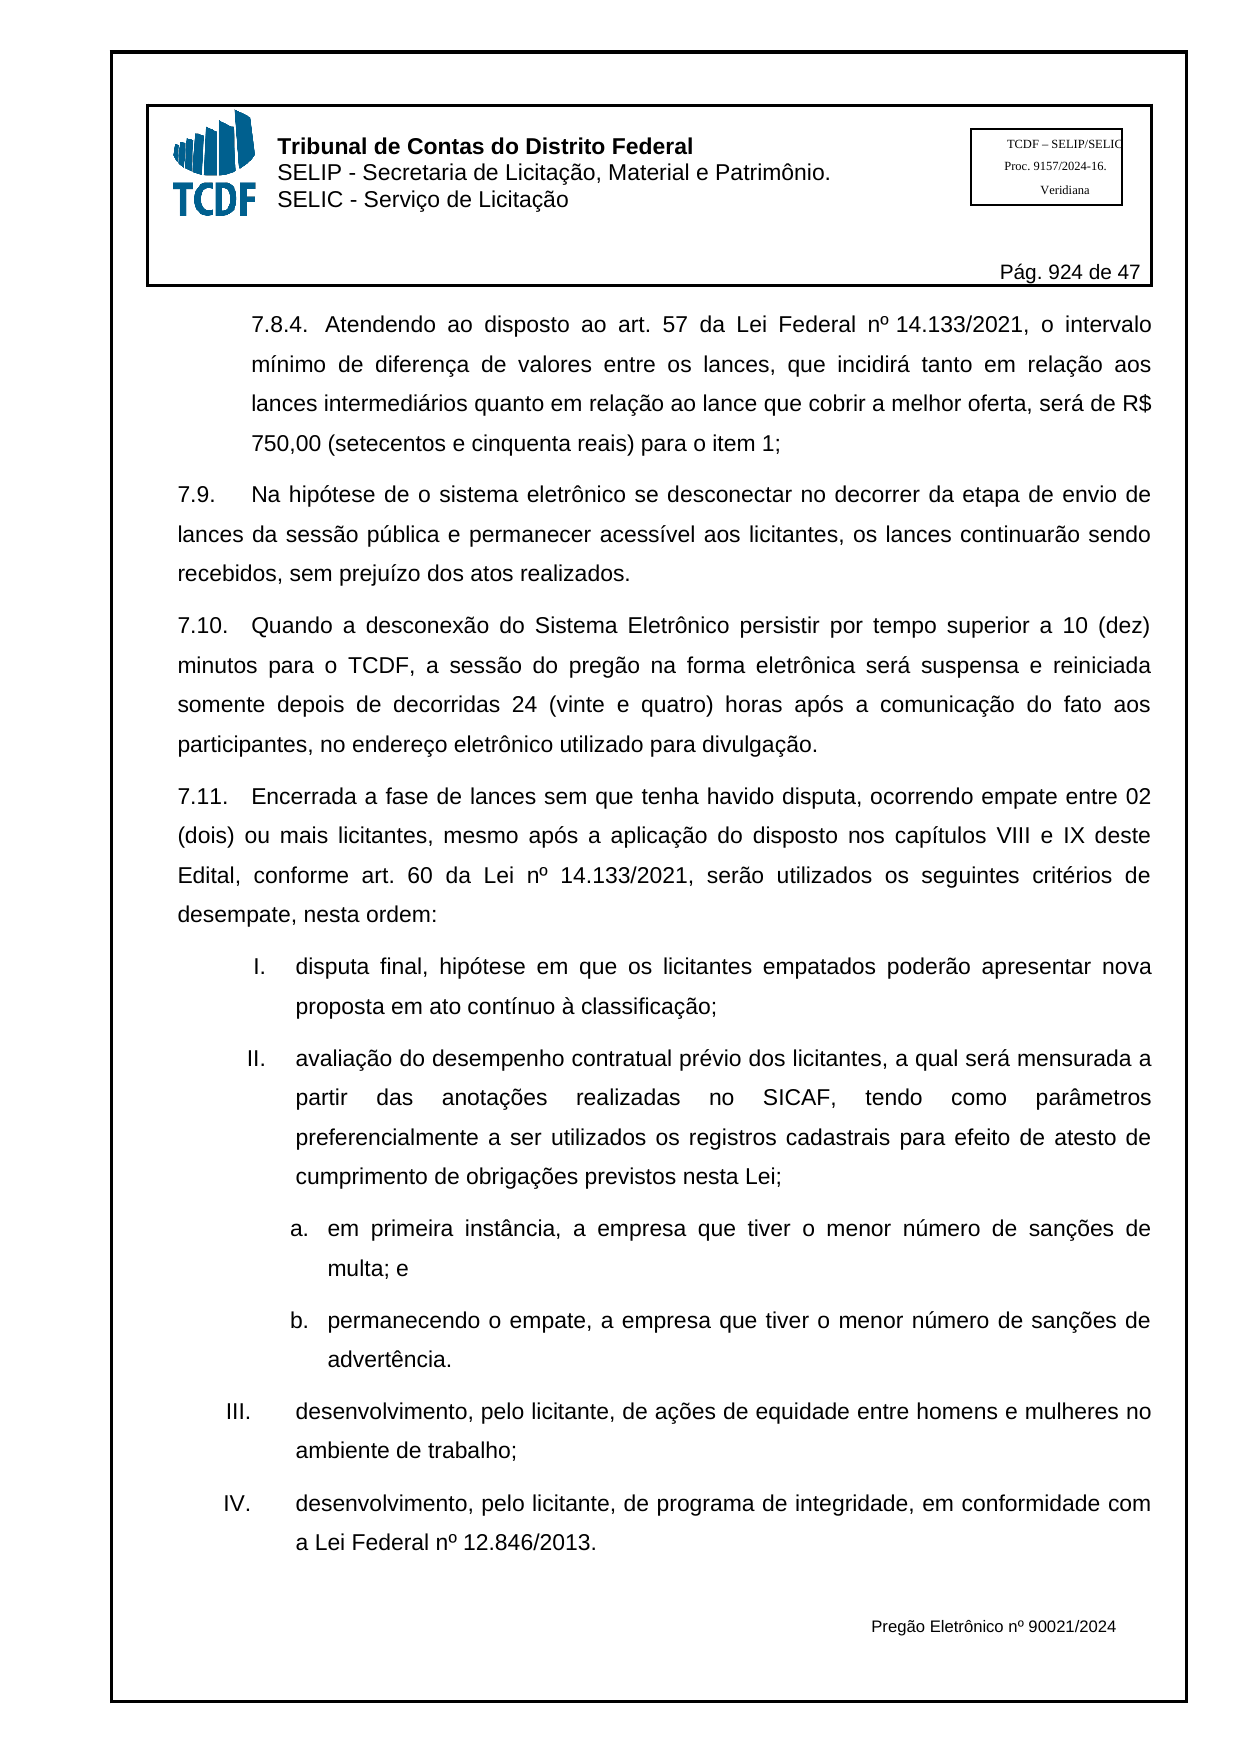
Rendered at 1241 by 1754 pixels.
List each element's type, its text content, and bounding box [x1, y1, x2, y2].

text 7.11. Encerrada a fase de lances sem que tenha havido disputa, ocorrendo empate entre 02 (dois) ou mais licitantes, mesmo após a aplicação do disposto nos capítulos VIII e IX deste Edital, conforme art. 60 da Lei nº 14.133/2021, serão utilizados os seguintes critérios de desempate, nesta ordem: [177, 783, 1152, 928]
list disputa final, hipótese em que os licitantes empatados poderão apresentar nova proposta em ato contínuo à classificação; [266, 953, 1152, 1019]
picture [158, 107, 270, 218]
list desenvolvimento, pelo licitante, de ações de equidade entre homens e mulheres no ambiente de trabalho; [251, 1398, 1152, 1464]
list avaliação do desempenho contratual prévio dos licitantes, a qual será mensurada a partir das anotações realizadas no SICAF, tendo como parâmetros preferencialmente a ser utilizados os registros cadastrais para efeito de atesto de cumprimento de obrigações previstos nesta Lei; [266, 1045, 1152, 1189]
text 7.9. Na hipótese de o sistema eletrônico se desconectar no decorrer da etapa de envio de lances da sessão pública e permanecer acessível aos licitantes, os lances continuarão sendo recebidos, sem prejuízo dos atos realizados. [177, 481, 1152, 587]
list desenvolvimento, pelo licitante, de programa de integridade, em conformidade com a Lei Federal nº 12.846/2013. [251, 1489, 1152, 1555]
list permanecendo o empate, a empresa que tiver o menor número de sanções de advertência. [290, 1307, 1152, 1372]
list em primeira instância, a empresa que tiver o menor número de sanções de multa; e [290, 1215, 1152, 1281]
text 7.8.4. Atendendo ao disposto ao art. 57 da Lei Federal nº 14.133/2021, o intervalo mínimo de diferença de valores entre os lances, que incidirá tanto em relação aos lances intermediários quanto em relação ao lance que cobrir a melhor oferta, será de R$ 750,00 (setecentos e cinquenta reais) para o item 1; [251, 311, 1152, 456]
text 7.10. Quando a desconexão do Sistema Eletrônico persistir por tempo superior a 10 (dez) minutos para o TCDF, a sessão do pregão na forma eletrônica será suspensa e reiniciada somente depois de decorridas 24 (vinte e quatro) horas após a comunicação do fato aos participantes, no endereço eletrônico utilizado para divulgação. [177, 612, 1152, 757]
